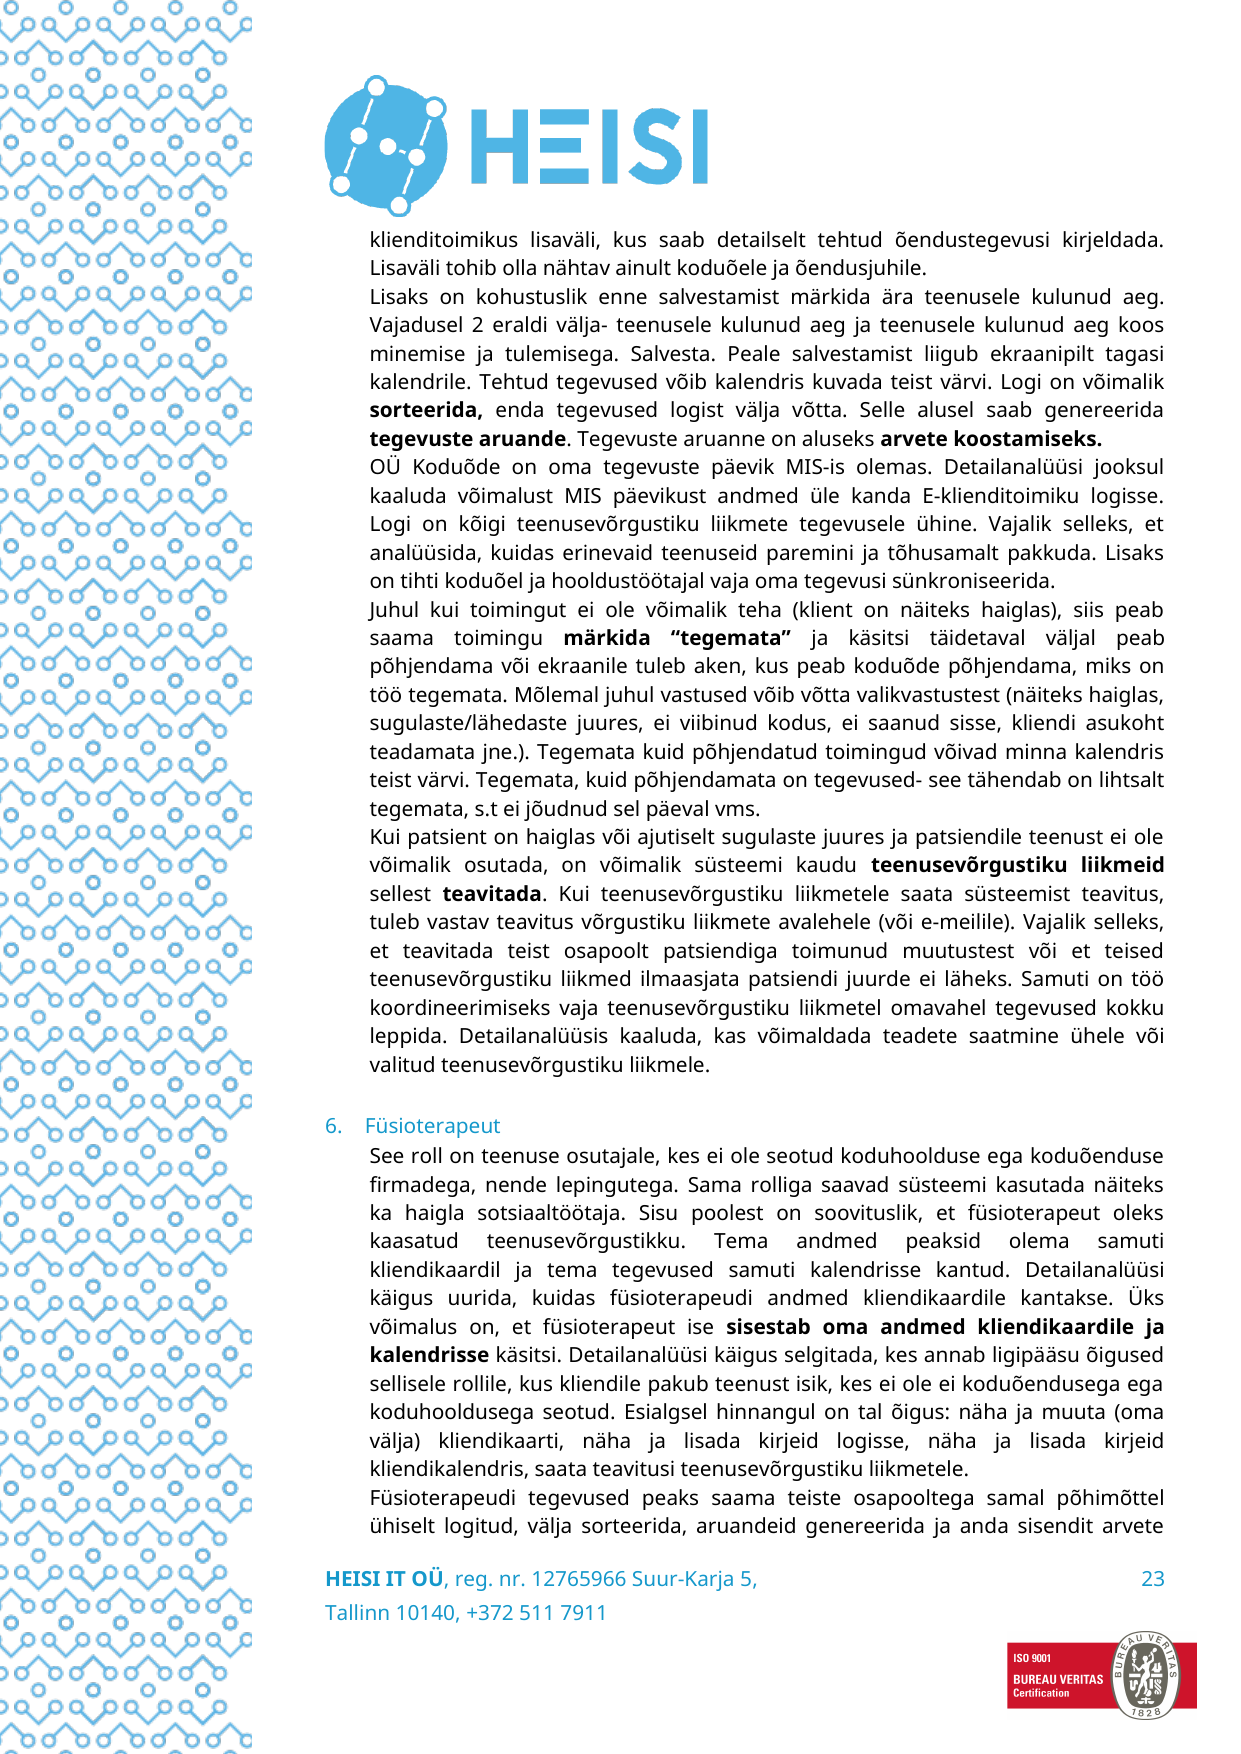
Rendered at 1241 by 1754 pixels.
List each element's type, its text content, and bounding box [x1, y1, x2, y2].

picture [1007, 1631, 1197, 1720]
list Kui patsient on haiglas või ajutiselt sugulaste juures ja patsiendile teenust ei ole võimalik osutada, on võimalik süsteemi kaudu teenusevõrgustiku liikmeid sellest teavitada. Kui teenusevõrgustiku liikmetele saata süsteemist teavitus, tuleb vastav teavitus võrgustiku liikmete avalehele (või e-meilile). Vajalik selleks, et teavitada teist osapoolt patsiendiga toimunud muutustest või et teised teenusevõrgustiku liikmed ilmaasjata patsiendi juurde ei läheks. Samuti on töö koordineerimiseks vaja teenusevõrgustiku liikmetel omavahel tegevused kokku leppida. Detailanalüüsis kaaluda, kas võimaldada teadete saatmine ühele või valitud teenusevõrgustiku liikmele. [369, 822, 1165, 1078]
list OÜ Koduõde on oma tegevuste päevik MIS-is olemas. Detailanalüüsi jooksul kaaluda võimalust MIS päevikust andmed üle kanda E-klienditoimiku logisse. Logi on kõigi teenusevõrgustiku liikmete tegevusele ühine. Vajalik selleks, et analüüsida, kuidas erinevaid teenuseid paremini ja tõhusamalt pakkuda. Lisaks on tihti koduõel ja hooldustöötajal vaja oma tegevusi sünkroniseerida. [369, 452, 1165, 595]
subtitle Füsioterapeut [325, 1111, 1165, 1139]
picture [324, 75, 708, 217]
list Juhul kui toimingut ei ole võimalik teha (klient on näiteks haiglas), siis peab saama toimingu märkida “tegemata” ja käsitsi täidetaval väljal peab põhjendama või ekraanile tuleb aken, kus peab koduõde põhjendama, miks on töö tegemata. Mõlemal juhul vastused võib võtta valikvastustest (näiteks haiglas, sugulaste/lähedaste juures, ei viibinud kodus, ei saanud sisse, kliendi asukoht teadamata jne.). Tegemata kuid põhjendatud toimingud võivad minna kalendris teist värvi. Tegemata, kuid põhjendamata on tegevused- see tähendab on lihtsalt tegemata, s.t ei jõudnud sel päeval vms. [369, 595, 1165, 822]
list See roll on teenuse osutajale, kes ei ole seotud koduhoolduse ega koduõenduse firmadega, nende lepingutega. Sama rolliga saavad süsteemi kasutada näiteks ka haigla sotsiaaltöötaja. Sisu poolest on soovituslik, et füsioterapeut oleks kaasatud teenusevõrgustikku. Tema andmed peaksid olema samuti kliendikaardil ja tema tegevused samuti kalendrisse kantud. Detailanalüüsi käigus uurida, kuidas füsioterapeudi andmed kliendikaardile kantakse. Üks võimalus on, et füsioterapeut ise sisestab oma andmed kliendikaardile ja kalendrisse käsitsi. Detailanalüüsi käigus selgitada, kes annab ligipääsu õigused sellisele rollile, kus kliendile pakub teenust isik, kes ei ole ei koduõendusega ega koduhooldusega seotud. Esialgsel hinnangul on tal õigus: näha ja muuta (oma välja) kliendikaarti, näha ja lisada kirjeid logisse, näha ja lisada kirjeid kliendikalendris, saata teavitusi teenusevõrgustiku liikmetele. [369, 1141, 1165, 1483]
list Lisaks on kohustuslik enne salvestamist märkida ära teenusele kulunud aeg. Vajadusel 2 eraldi välja- teenusele kulunud aeg ja teenusele kulunud aeg koos minemise ja tulemisega. Salvesta. Peale salvestamist liigub ekraanipilt tagasi kalendrile. Tehtud tegevused võib kalendris kuvada teist värvi. Logi on võimalik sorteerida, enda tegevused logist välja võtta. Selle alusel saab genereerida tegevuste aruande. Tegevuste aruanne on aluseks arvete koostamiseks. [369, 282, 1165, 452]
